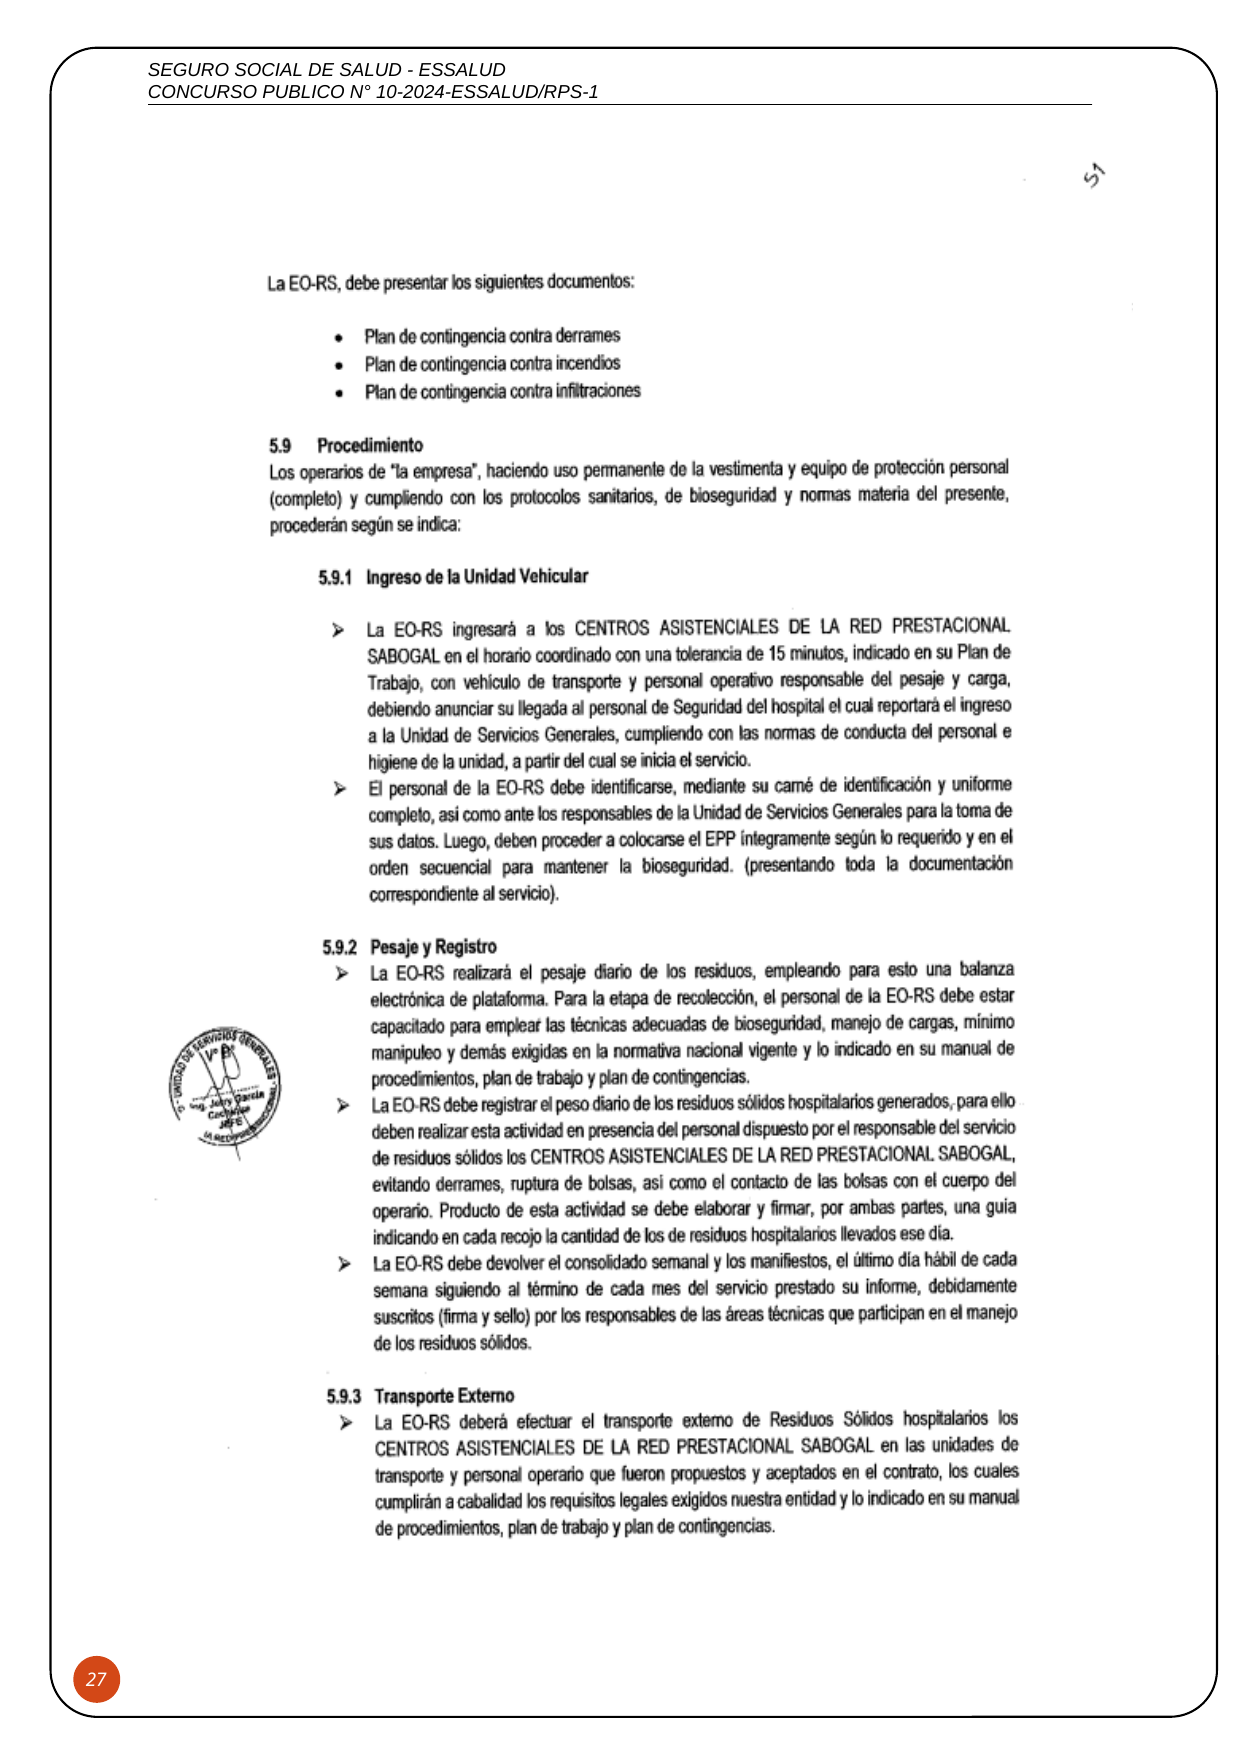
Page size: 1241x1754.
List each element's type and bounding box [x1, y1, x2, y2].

picture [147, 147, 1133, 1575]
